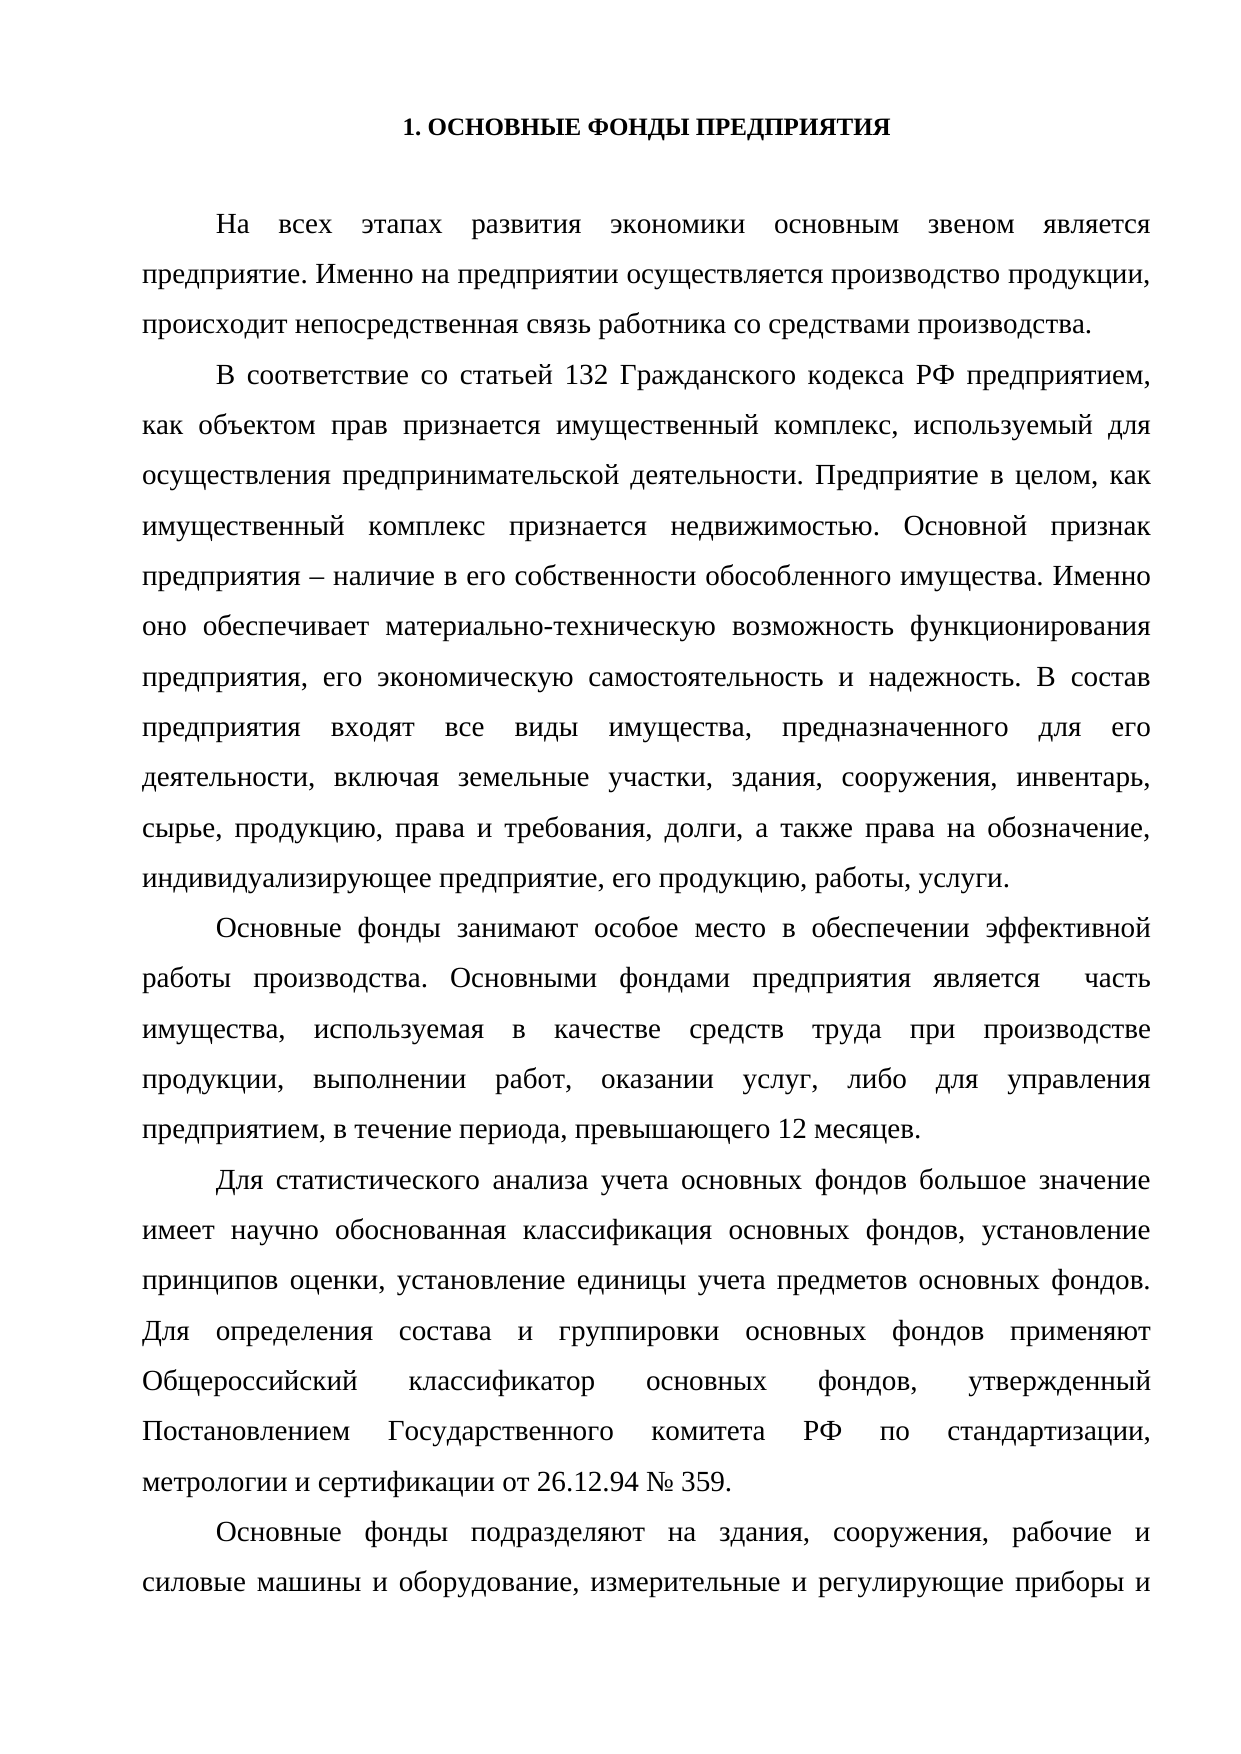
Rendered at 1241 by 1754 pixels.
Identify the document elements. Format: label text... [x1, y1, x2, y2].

text На всех этапах развития экономики основным звеном является предприятие. Именно на предприятии осуществляется производство продукции, происходит непосредственная связь работника со средствами производства. [142, 206, 1152, 340]
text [142, 1514, 1152, 1598]
subtitle 1. ОСНОВНЫЕ ФОНДЫ ПРЕДПРИЯТИЯ [142, 112, 1152, 141]
text Основные фонды занимают особое место в обеспечении эффективной работы производства. Основными фондами предприятия является часть имущества, используемая в качестве средств труда при производстве продукции, выполнении работ, оказании услуг, либо для управления предприятием, в течение периода, превышающего 12 месяцев. [142, 910, 1152, 1145]
text Для статистического анализа учета основных фондов большое значение имеет научно обоснованная классификация основных фондов, установление принципов оценки, установление единицы учета предметов основных фондов. Для определения состава и группировки основных фондов применяют Общероссийский классификатор основных фондов, утвержденный Постановлением Государственного комитета РФ по стандартизации, метрологии и сертификации от 26.12.94 № 359. [142, 1162, 1152, 1497]
text В соответствие со статьей 132 Гражданского кодекса РФ предприятием, как объектом прав признается имущественный комплекс, используемый для осуществления предпринимательской деятельности. Предприятие в целом, как имущественный комплекс признается недвижимостью. Основной признак предприятия – наличие в его собственности обособленного имущества. Именно оно обеспечивает материально-техническую возможность функционирования предприятия, его экономическую самостоятельность и надежность. В состав предприятия входят все виды имущества, предназначенного для его деятельности, включая земельные участки, здания, сооружения, инвентарь, сырье, продукцию, права и требования, долги, а также права на обозначение, индивидуализирующее предприятие, его продукцию, работы, услуги. [142, 357, 1152, 893]
